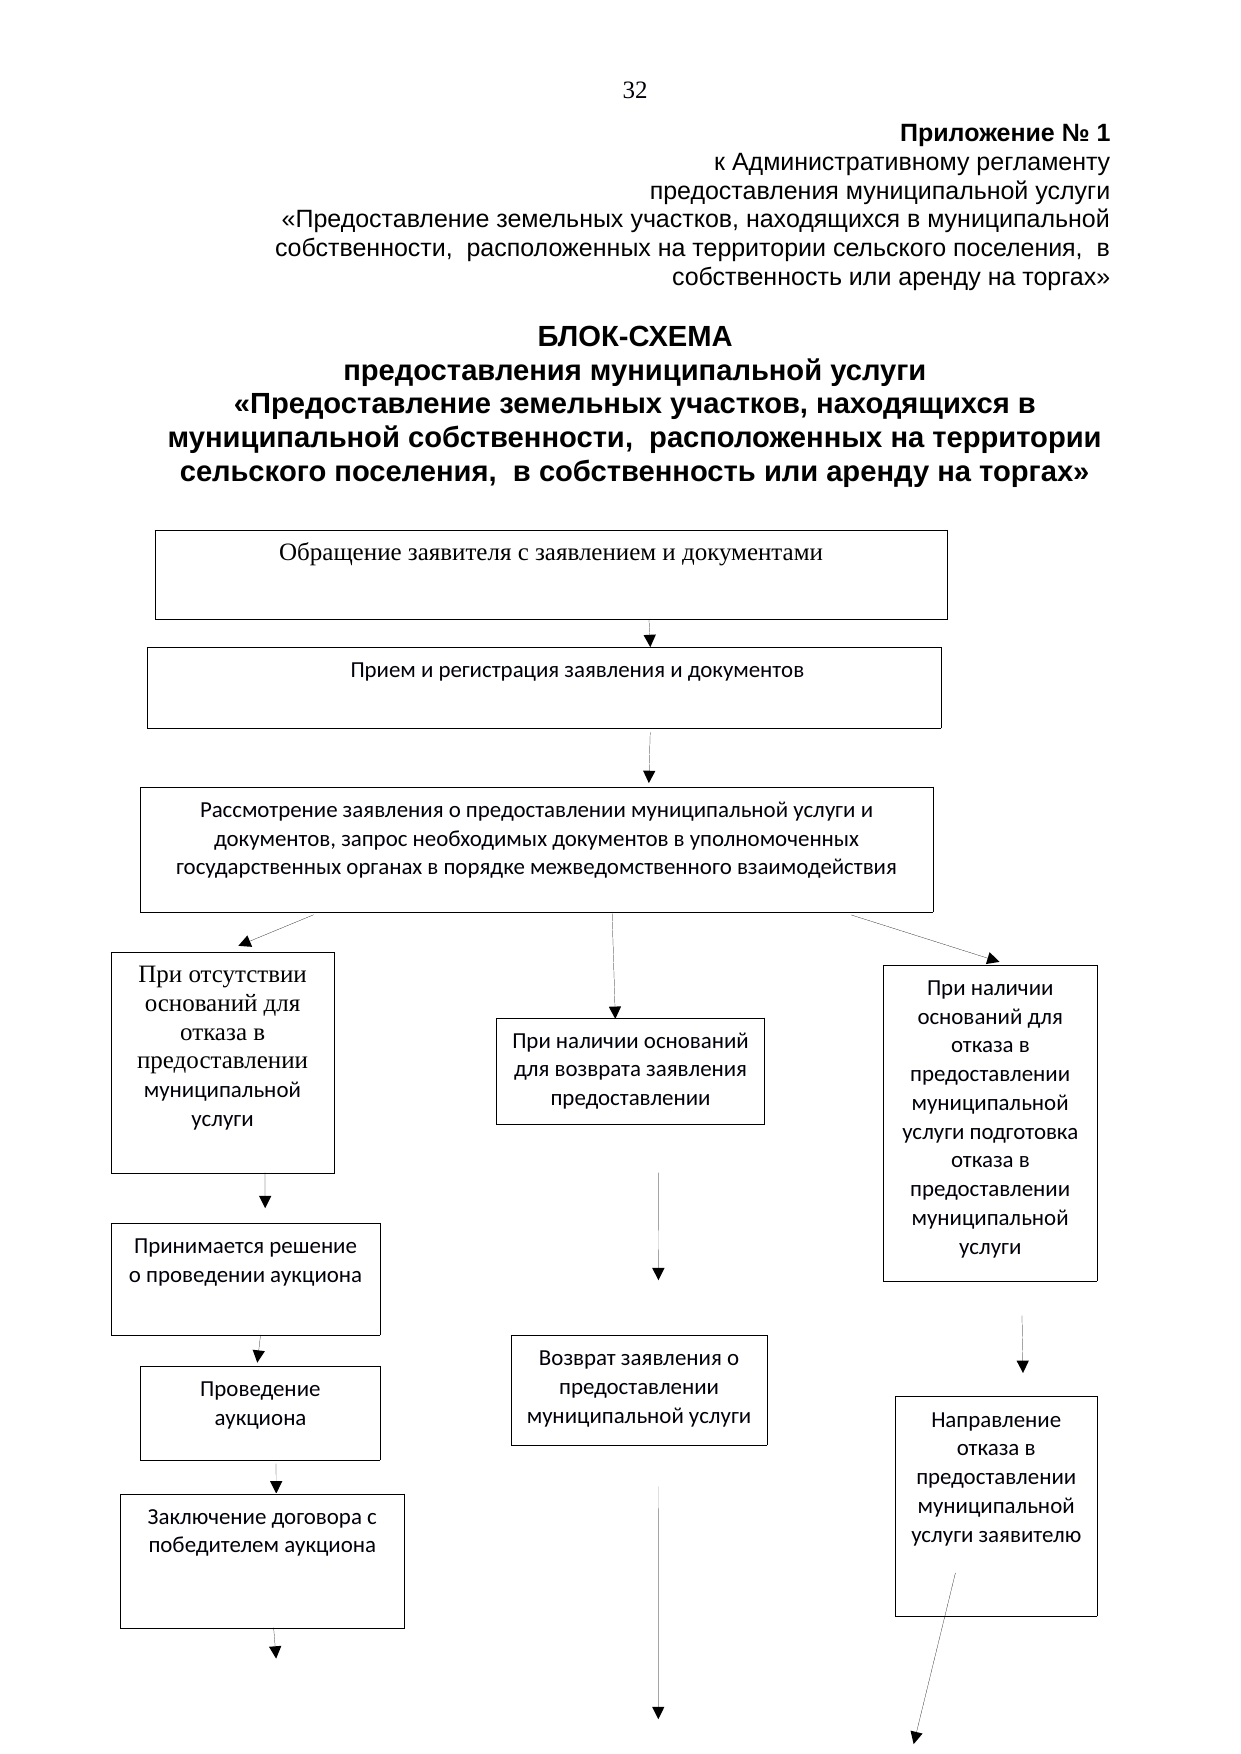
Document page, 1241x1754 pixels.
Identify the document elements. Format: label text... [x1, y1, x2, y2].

text к Административному регламенту [159, 147, 1110, 176]
text предоставления муниципальной услуги [159, 353, 1110, 386]
text «Предоставление земельных участков, находящихся в муниципальной собственности, расположенных на территории сельского поселения, в собственность или аренду на торгах» [159, 386, 1110, 487]
text Приложение № 1 [159, 118, 1110, 147]
text «Предоставление земельных участков, находящихся в муниципальной собственности, расположенных на территории сельского поселения, в собственность или аренду на торгах» [159, 204, 1110, 291]
text предоставления муниципальной услуги [159, 176, 1110, 204]
text БЛОК-СХЕМА [159, 319, 1110, 353]
